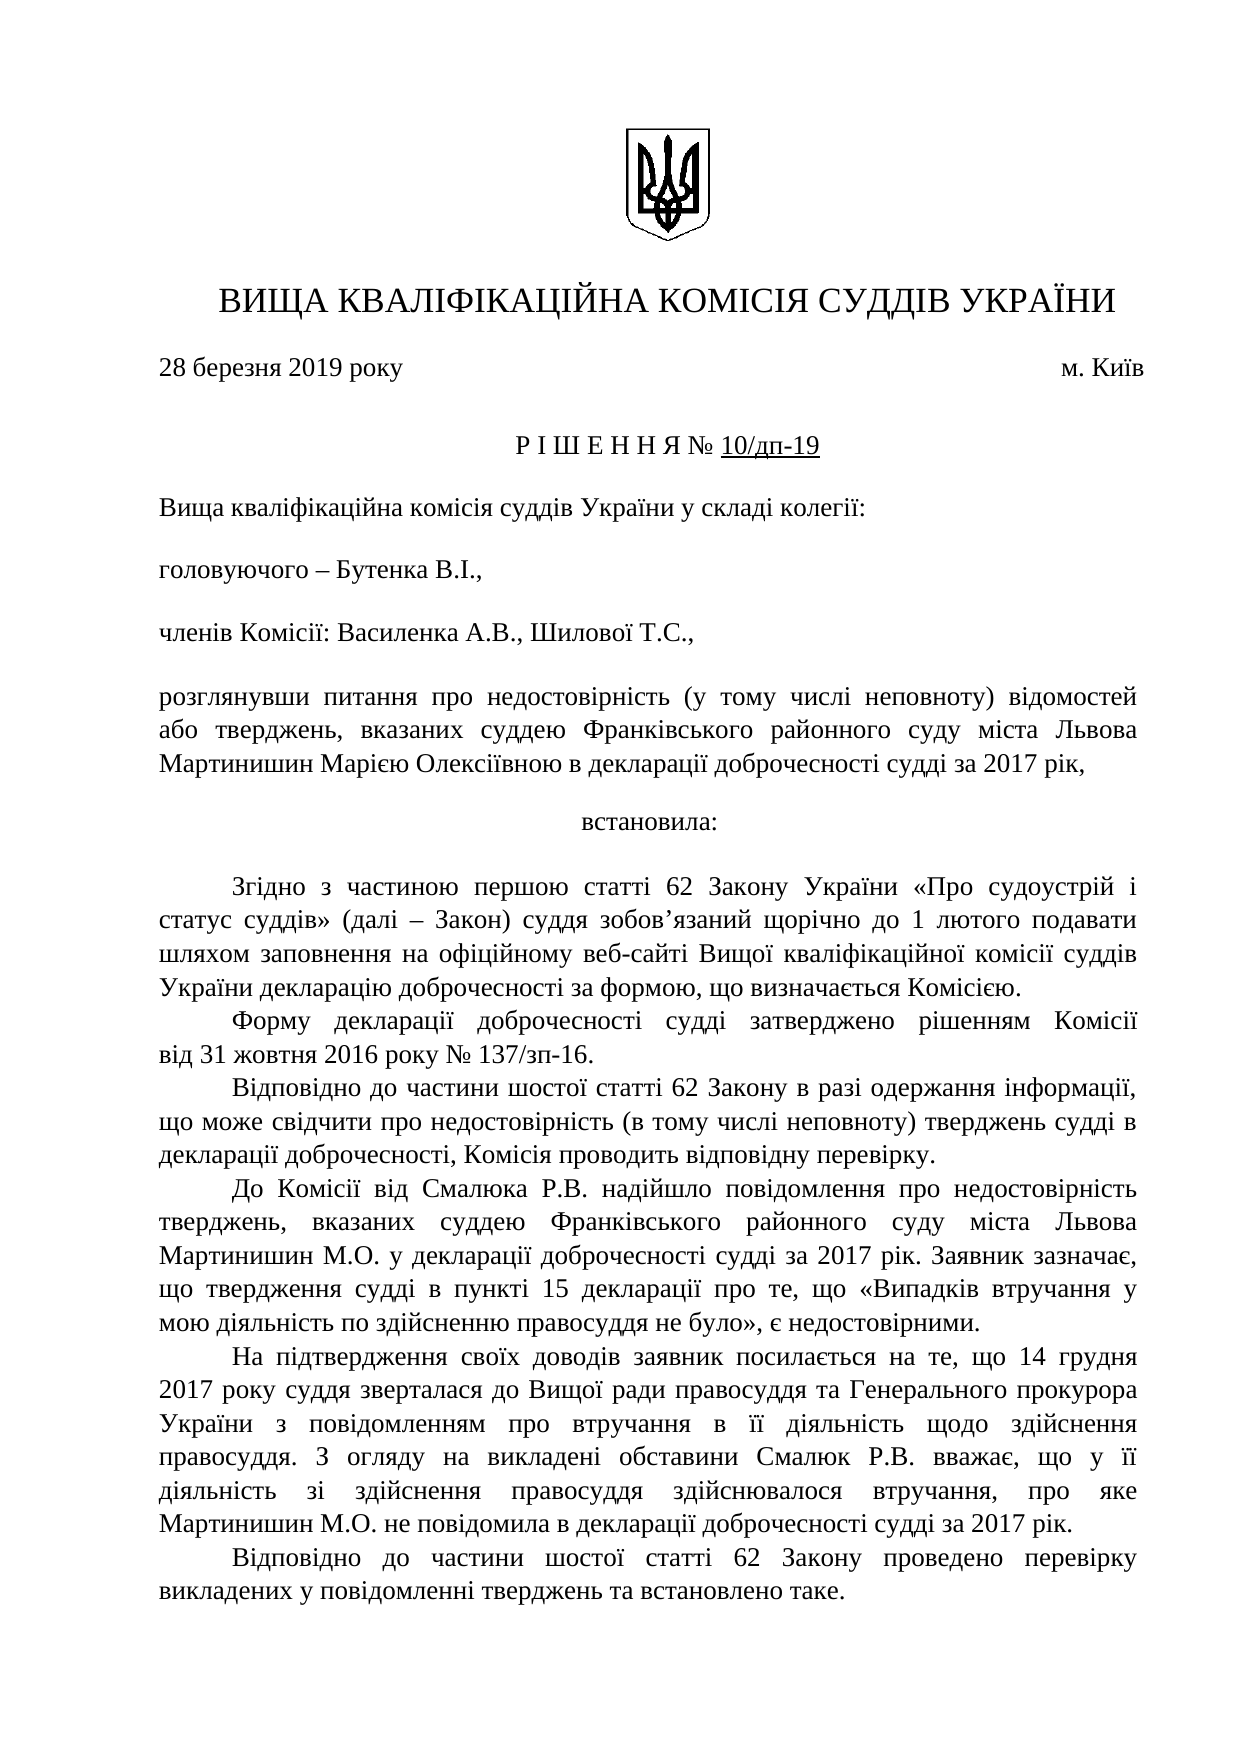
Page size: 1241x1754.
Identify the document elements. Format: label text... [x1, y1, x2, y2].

text Вища кваліфікаційна комісія суддів України у складі колегії: [159, 491, 1141, 522]
text Форму декларації доброчесності судді затверджено рішенням Комісії від 31 жовтня 2016 року № 137/зп-16. [159, 1003, 1138, 1070]
text 28 березня 2019 року м. Київ [159, 351, 1176, 382]
text членів Комісії: Василенка А.В., Шилової Т.С., [159, 616, 1141, 647]
text Відповідно до частини шостої статті 62 Закону в разі одержання інформації, що може свідчити про недостовірність (в тому числі неповноту) тверджень судді в декларації доброчесності, Комісія проводить відповідну перевірку. [159, 1070, 1138, 1170]
text ВИЩА КВАЛІФІКАЦІЙНА КОМІСІЯ СУДДІВ УКРАЇНИ [159, 279, 1176, 320]
text Згідно з частиною першою статті 62 Закону України «Про судоустрій і статус суддів» (далі – Закон) суддя зобов’язаний щорічно до 1 лютого подавати шляхом заповнення на офіційному веб-сайті Вищої кваліфікаційної комісії суддів України декларацію доброчесності за формою, що визначається Комісією. [159, 868, 1138, 1003]
text На підтвердження своїх доводів заявник посилається на те, що 14 грудня 2017 року суддя зверталася до Вищої ради правосуддя та Генерального прокурора України з повідомленням про втручання в її діяльність щодо здійснення правосуддя. З огляду на викладені обставини Смалюк Р.В. вважає, що у її діяльність зі здійснення правосуддя здійснювалося втручання, про яке Мартинишин М.О. не повідомила в декларації доброчесності судді за 2017 рік. [159, 1338, 1138, 1539]
text Р І Ш Е Н Н Я № 10/дп-19 [159, 429, 1176, 460]
text розглянувши питання про недостовірність (у тому числі неповноту) відомостей або тверджень, вказаних суддею Франківського районного суду міста Львова Мартинишин Марією Олексіївною в декларації доброчесності судді за 2017 рік, [159, 678, 1138, 779]
text головуючого – Бутенка В.І., [159, 553, 1141, 585]
text До Комісії від Смалюка Р.В. надійшло повідомлення про недостовірність тверджень, вказаних суддею Франківського районного суду міста Львова Мартинишин М.О. у декларації доброчесності судді за 2017 рік. Заявник зазначає, що твердження судді в пункті 15 декларації про те, що «Випадків втручання у мою діяльність по здійсненню правосуддя не було», є недостовірними. [159, 1170, 1138, 1338]
picture [621, 126, 714, 248]
text встановила: [159, 808, 1141, 836]
text Відповідно до частини шостої статті 62 Закону проведено перевірку викладених у повідомленні тверджень та встановлено таке. [159, 1539, 1138, 1606]
